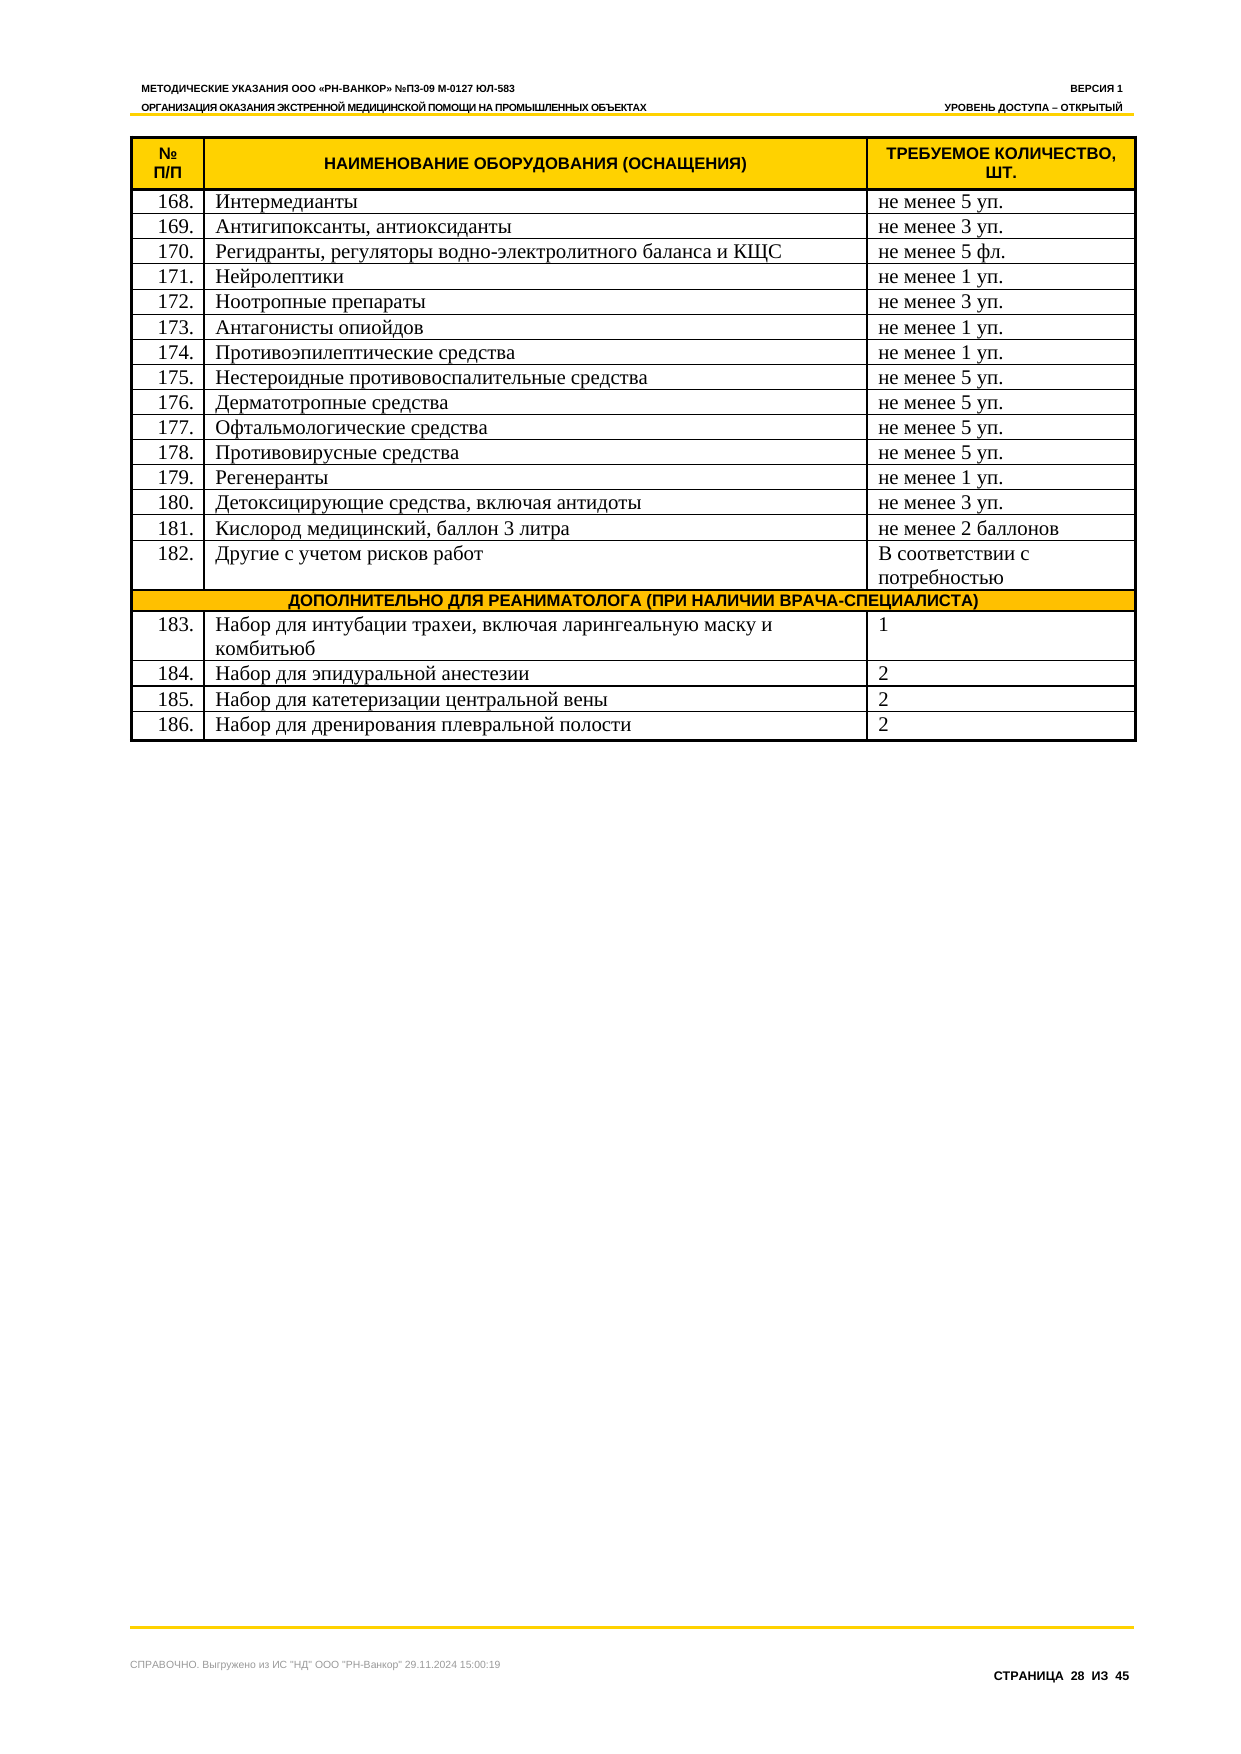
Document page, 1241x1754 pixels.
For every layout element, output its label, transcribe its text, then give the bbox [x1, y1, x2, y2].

table_cell 2 [868, 661, 1134, 685]
table_cell не менее 5 уп. [868, 440, 1134, 464]
table_cell Нестероидные противовоспалительные средства [205, 365, 866, 389]
table_cell Ноотропные препараты [205, 290, 866, 313]
table_cell Регидранты, регуляторы водно-электролитного баланса и КЩС [205, 239, 866, 263]
table_cell [133, 191, 203, 213]
table_cell Противоэпилептические средства [205, 340, 866, 364]
table_cell [133, 712, 203, 739]
table_cell не менее 1 уп. [868, 465, 1134, 489]
table_cell не менее 1 уп. [868, 340, 1134, 364]
table_cell [133, 365, 203, 389]
table_cell [133, 661, 203, 685]
table_cell [133, 440, 203, 464]
table_cell Кислород медицинский, баллон 3 литра [205, 515, 866, 539]
table_cell [133, 687, 203, 711]
table_cell 1 [868, 612, 1134, 659]
table_cell [133, 264, 203, 288]
table_cell Дополнительно для реаниматолога (при наличии врача-специалиста) [133, 591, 1134, 610]
table_cell [133, 390, 203, 414]
table_cell В соответствии с потребностью [868, 541, 1134, 589]
table_cell 2 [868, 712, 1134, 739]
table_cell [133, 340, 203, 364]
table_cell Набор для дренирования плевральной полости [205, 712, 866, 739]
table_cell не менее 1 уп. [868, 264, 1134, 288]
table_cell не менее 5 уп. [868, 365, 1134, 389]
table_cell не менее 2 баллонов [868, 515, 1134, 539]
table_cell не менее 5 уп. [868, 415, 1134, 439]
table_cell Офтальмологические средства [205, 415, 866, 439]
table_cell Интермедианты [205, 191, 866, 213]
table_cell [133, 415, 203, 439]
table_header Требуемое количество, шт. [868, 139, 1134, 188]
table_cell не менее 3 уп. [868, 490, 1134, 514]
table_cell 2 [868, 687, 1134, 711]
table_cell Детоксицирующие средства, включая антидоты [205, 490, 866, 514]
table_cell Антигипоксанты, антиоксиданты [205, 214, 866, 238]
table_cell не менее 3 уп. [868, 290, 1134, 313]
table_cell Антагонисты опиойдов [205, 315, 866, 339]
table_cell Противовирусные средства [205, 440, 866, 464]
table_cell [133, 315, 203, 339]
table_header № п/п [133, 139, 203, 188]
table_cell [133, 541, 203, 589]
table_cell не менее 5 фл. [868, 239, 1134, 263]
table_cell Набор для катетеризации центральной вены [205, 687, 866, 711]
table_cell [133, 214, 203, 238]
table_cell Набор для интубации трахеи, включая ларингеальную маску и комбитьюб [205, 612, 866, 659]
table_cell не менее 1 уп. [868, 315, 1134, 339]
table_cell Нейролептики [205, 264, 866, 288]
table_cell [133, 612, 203, 659]
table_cell не менее 5 уп. [868, 390, 1134, 414]
table_cell [133, 290, 203, 313]
table_cell [133, 465, 203, 489]
table_cell Другие с учетом рисков работ [205, 541, 866, 589]
table_cell [133, 239, 203, 263]
table_cell [133, 515, 203, 539]
table_cell Регенеранты [205, 465, 866, 489]
table_cell [133, 490, 203, 514]
table_cell не менее 3 уп. [868, 214, 1134, 238]
table_cell Дерматотропные средства [205, 390, 866, 414]
table_header Наименование оборудования (оснащения) [205, 139, 866, 188]
table_cell не менее 5 уп. [868, 191, 1134, 213]
table_cell Набор для эпидуральной анестезии [205, 661, 866, 685]
